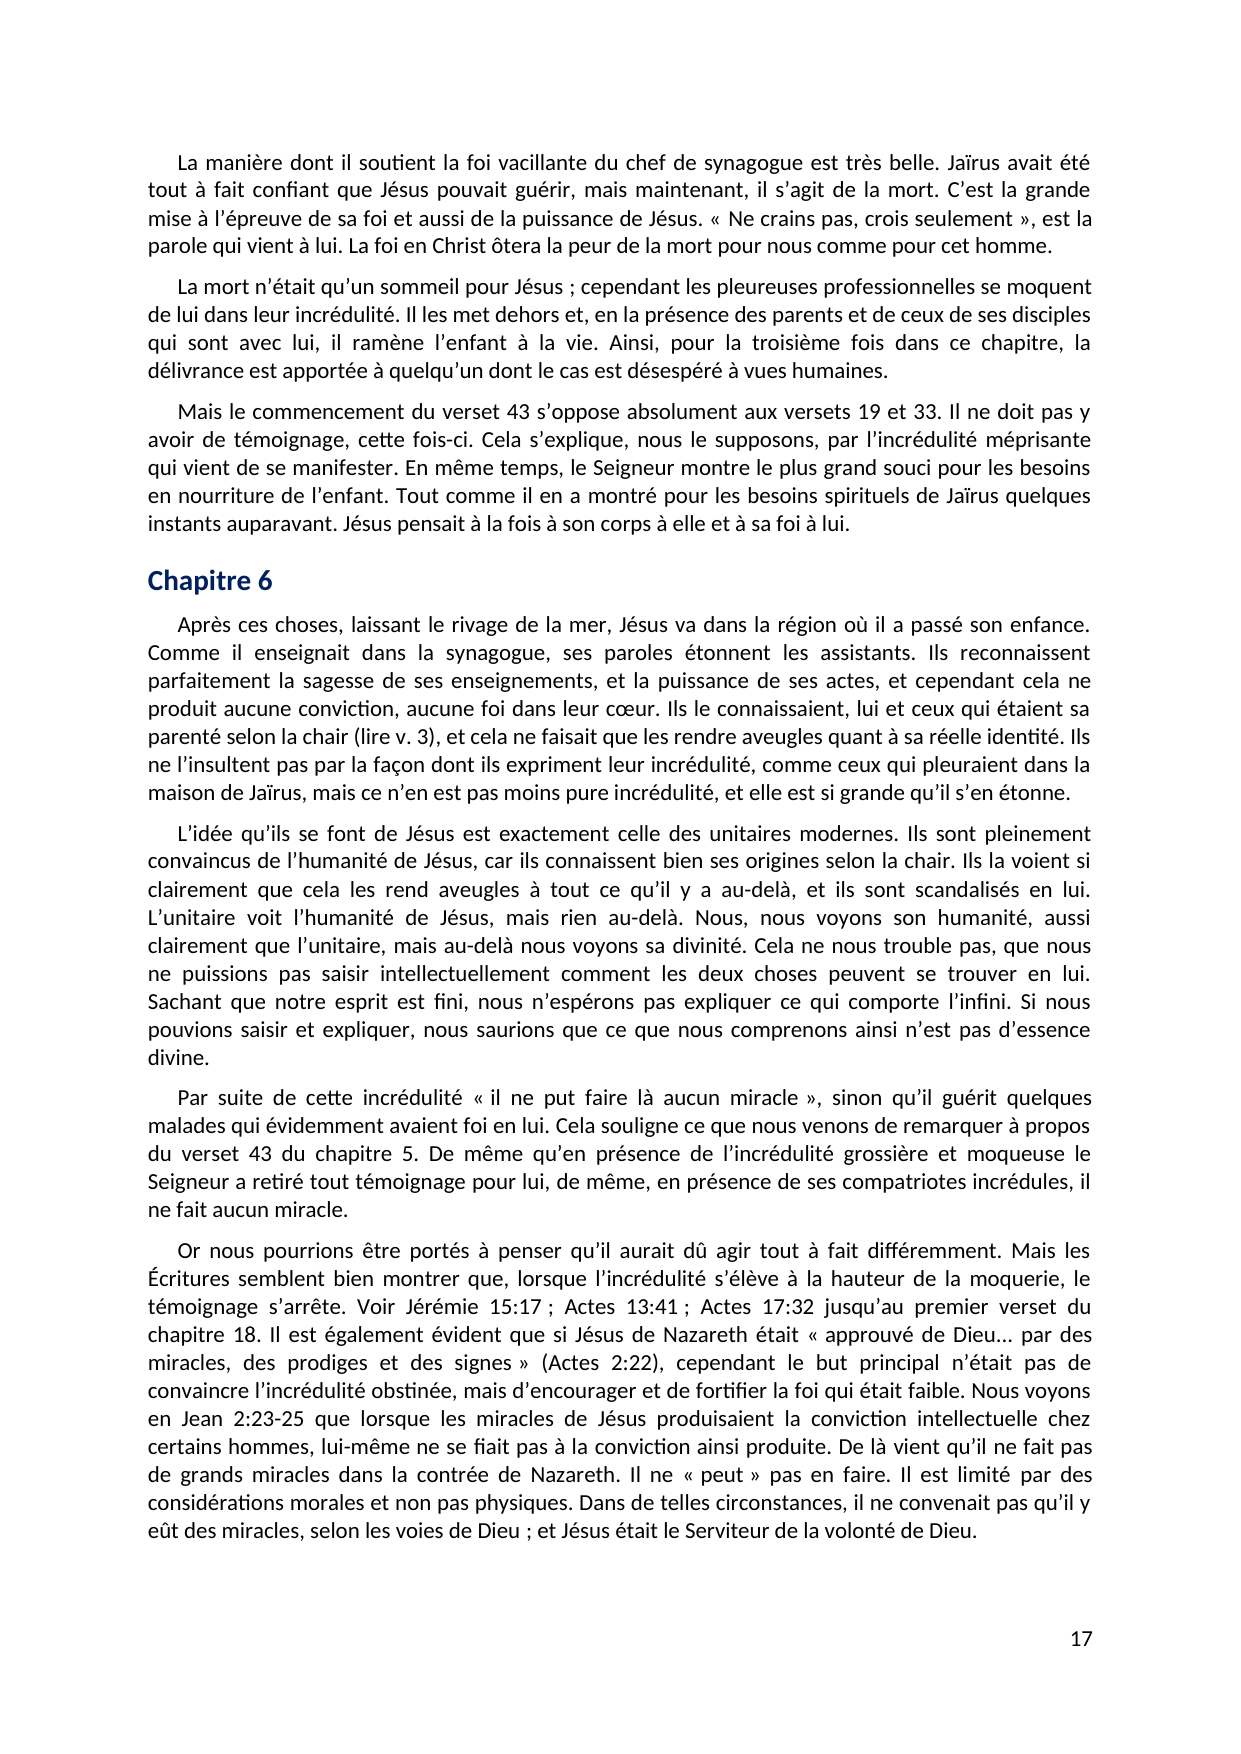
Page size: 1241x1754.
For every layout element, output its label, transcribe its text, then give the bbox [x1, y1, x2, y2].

text Par suite de cette incrédulité « il ne put faire là aucun miracle », sinon qu’il guérit quelques malades qui évidemment avaient foi en lui. Cela souligne ce que nous venons de remarquer à propos du verset 43 du chapitre 5. De même qu’en présence de l’incrédulité grossière et moqueuse le Seigneur a retiré tout témoignage pour lui, de même, en présence de ses compatriotes incrédules, il ne fait aucun miracle. [148, 1083, 1093, 1223]
text La manière dont il soutient la foi vacillante du chef de synagogue est très belle. Jaïrus avait été tout à fait confiant que Jésus pouvait guérir, mais maintenant, il s’agit de la mort. C’est la grande mise à l’épreuve de sa foi et aussi de la puissance de Jésus. « Ne crains pas, crois seulement », est la parole qui vient à lui. La foi en Christ ôtera la peur de la mort pour nous comme pour cet homme. [148, 148, 1093, 260]
text La mort n’était qu’un sommeil pour Jésus ; cependant les pleureuses professionnelles se moquent de lui dans leur incrédulité. Il les met dehors et, en la présence des parents et de ceux de ses disciples qui sont avec lui, il ramène l’enfant à la vie. Ainsi, pour la troisième fois dans ce chapitre, la délivrance est apportée à quelqu’un dont le cas est désespéré à vues humaines. [148, 272, 1093, 384]
text Or nous pourrions être portés à penser qu’il aurait dû agir tout à fait différemment. Mais les Écritures semblent bien montrer que, lorsque l’incrédulité s’élève à la hauteur de la moquerie, le témoignage s’arrête. Voir Jérémie 15:17 ; Actes 13:41 ; Actes 17:32 jusqu’au premier verset du chapitre 18. Il est également évident que si Jésus de Nazareth était « approuvé de Dieu... par des miracles, des prodiges et des signes » (Actes 2:22), cependant le but principal n’était pas de convaincre l’incrédulité obstinée, mais d’encourager et de fortifier la foi qui était faible. Nous voyons en Jean 2:23-25 que lorsque les miracles de Jésus produisaient la conviction intellectuelle chez certains hommes, lui-même ne se fiait pas à la conviction ainsi produite. De là vient qu’il ne fait pas de grands miracles dans la contrée de Nazareth. Il ne « peut » pas en faire. Il est limité par des considérations morales et non pas physiques. Dans de telles circonstances, il ne convenait pas qu’il y eût des miracles, selon les voies de Dieu ; et Jésus était le Serviteur de la volonté de Dieu. [148, 1236, 1093, 1544]
text L’idée qu’ils se font de Jésus est exactement celle des unitaires modernes. Ils sont pleinement convaincus de l’humanité de Jésus, car ils connaissent bien ses origines selon la chair. Ils la voient si clairement que cela les rend aveugles à tout ce qu’il y a au-delà, et ils sont scandalisés en lui. L’unitaire voit l’humanité de Jésus, mais rien au-delà. Nous, nous voyons son humanité, aussi clairement que l’unitaire, mais au-delà nous voyons sa divinité. Cela ne nous trouble pas, que nous ne puissions pas saisir intellectuellement comment les deux choses peuvent se trouver en lui. Sachant que notre esprit est fini, nous n’espérons pas expliquer ce qui comporte l’infini. Si nous pouvions saisir et expliquer, nous saurions que ce que nous comprenons ainsi n’est pas d’essence divine. [148, 819, 1093, 1071]
text Mais le commencement du verset 43 s’oppose absolument aux versets 19 et 33. Il ne doit pas y avoir de témoignage, cette fois-ci. Cela s’explique, nous le supposons, par l’incrédulité méprisante qui vient de se manifester. En même temps, le Seigneur montre le plus grand souci pour les besoins en nourriture de l’enfant. Tout comme il en a montré pour les besoins spirituels de Jaïrus quelques instants auparavant. Jésus pensait à la fois à son corps à elle et à sa foi à lui. [148, 397, 1093, 537]
text Après ces choses, laissant le rivage de la mer, Jésus va dans la région où il a passé son enfance. Comme il enseignait dans la synagogue, ses paroles étonnent les assistants. Ils reconnaissent parfaitement la sagesse de ses enseignements, et la puissance de ses actes, et cependant cela ne produit aucune conviction, aucune foi dans leur cœur. Ils le connaissaient, lui et ceux qui étaient sa parenté selon la chair (lire v. 3), et cela ne faisait que les rendre aveugles quant à sa réelle identité. Ils ne l’insultent pas par la façon dont ils expriment leur incrédulité, comme ceux qui pleuraient dans la maison de Jaïrus, mais ce n’en est pas moins pure incrédulité, et elle est si grande qu’il s’en étonne. [148, 610, 1093, 806]
subtitle Chapitre 6 [148, 562, 1093, 597]
